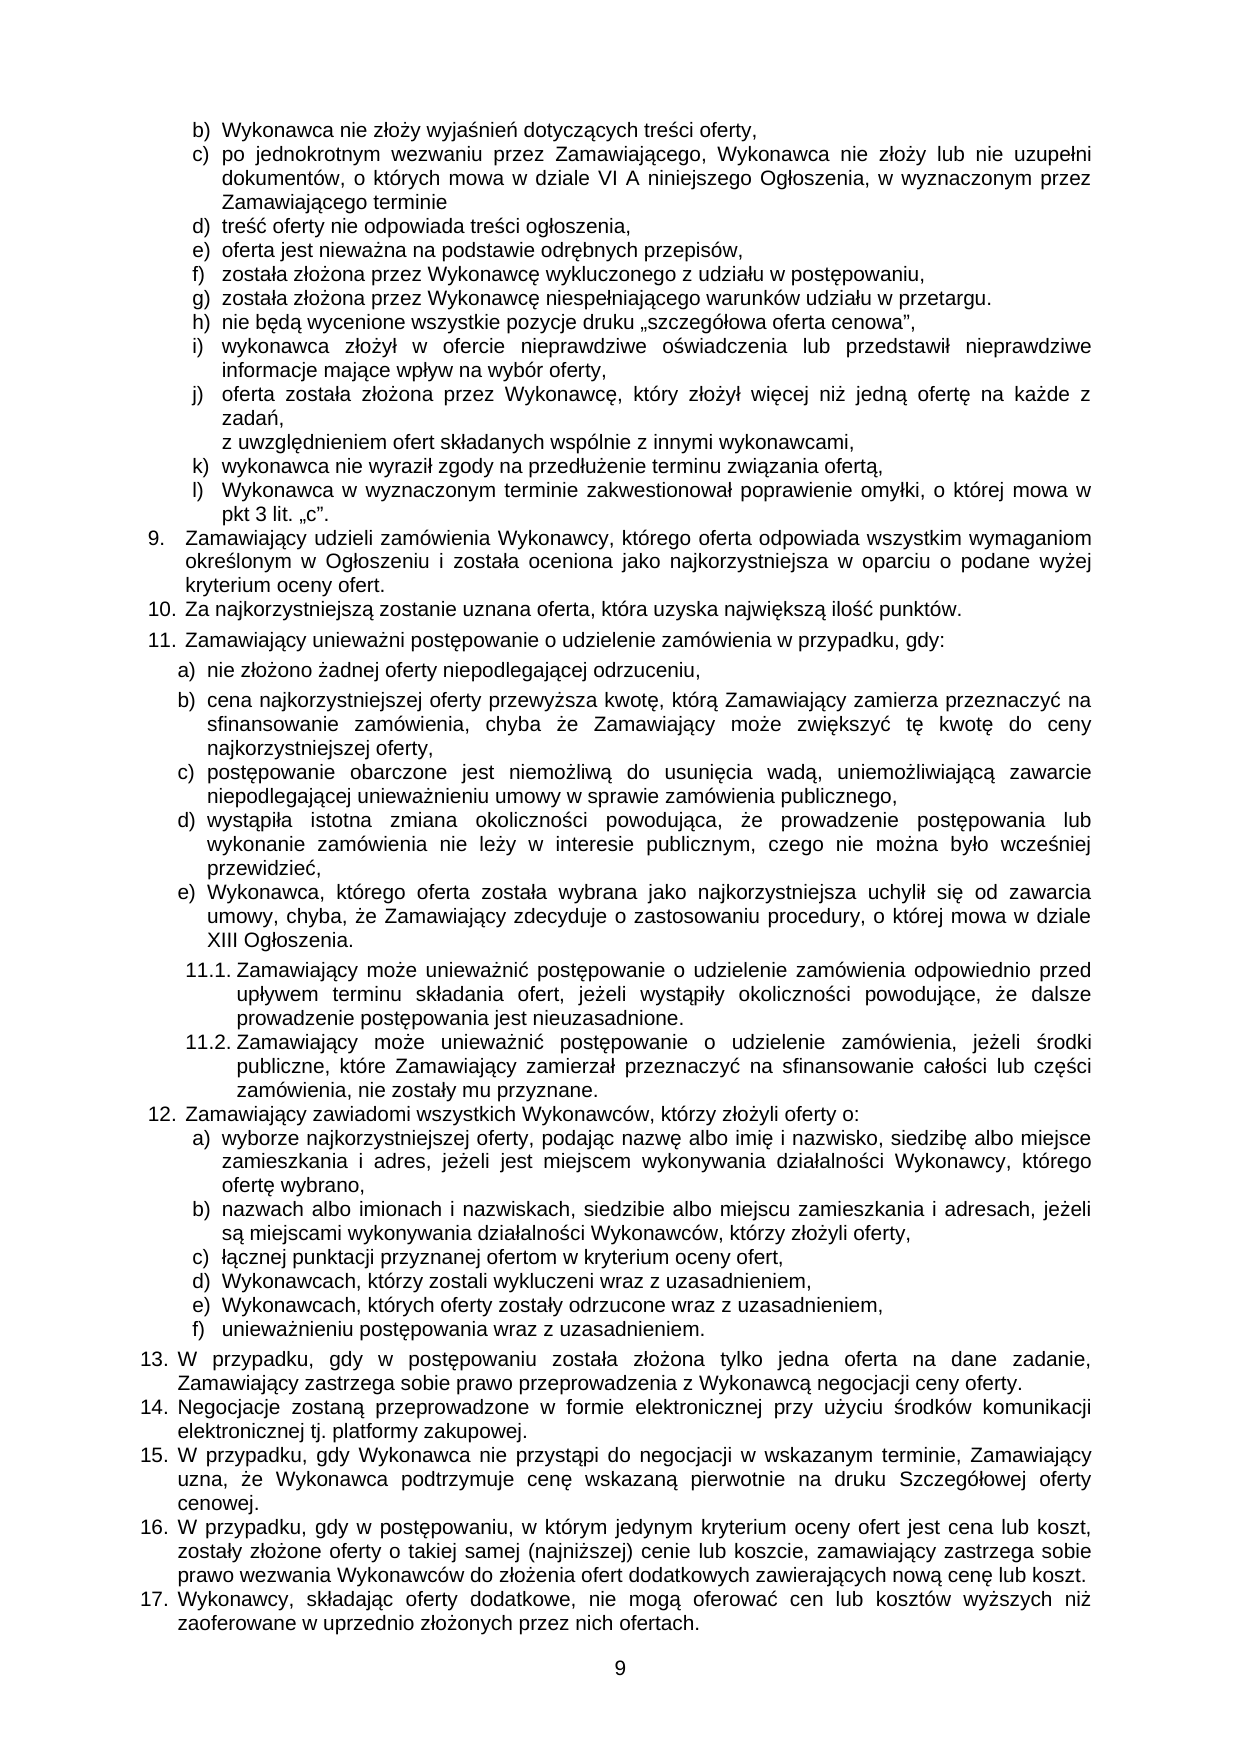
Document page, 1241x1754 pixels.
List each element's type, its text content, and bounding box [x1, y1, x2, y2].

list Zamawiający zawiadomi wszystkich Wykonawców, którzy złożyli oferty o: [148, 1101, 1092, 1125]
list Wykonawca, którego oferta została wybrana jako najkorzystniejsza uchylił się od zawarcia umowy, chyba, że Zamawiający zdecyduje o zastosowaniu procedury, o której mowa w dziale XIII Ogłoszenia. [177, 879, 1092, 951]
list Wykonawca w wyznaczonym terminie zakwestionował poprawienie omyłki, o której mowa w pkt 3 lit. „c”. [192, 477, 1092, 525]
list Wykonawcach, których oferty zostały odrzucone wraz z uzasadnieniem, [192, 1293, 1092, 1317]
list W przypadku, gdy w postępowaniu została złożona tylko jedna oferta na dane zadanie, Zamawiający zastrzega sobie prawo przeprowadzenia z Wykonawcą negocjacji ceny oferty. [140, 1347, 1092, 1395]
list nazwach albo imionach i nazwiskach, siedzibie albo miejscu zamieszkania i adresach, jeżeli są miejscami wykonywania działalności Wykonawców, którzy złożyli oferty, [192, 1197, 1092, 1245]
list wyborze najkorzystniejszej oferty, podając nazwę albo imię i nazwisko, siedzibę albo miejsce zamieszkania i adres, jeżeli jest miejscem wykonywania działalności Wykonawcy, którego ofertę wybrano, [192, 1125, 1092, 1197]
list wystąpiła istotna zmiana okoliczności powodująca, że prowadzenie postępowania lub wykonanie zamówienia nie leży w interesie publicznym, czego nie można było wcześniej przewidzieć, [177, 808, 1092, 879]
list nie będą wycenione wszystkie pozycje druku „szczegółowa oferta cenowa”, [192, 310, 1092, 334]
list treść oferty nie odpowiada treści ogłoszenia, [192, 214, 1092, 238]
list łącznej punktacji przyznanej ofertom w kryterium oceny ofert, [192, 1245, 1092, 1269]
list Wykonawca nie złoży wyjaśnień dotyczących treści oferty, [192, 118, 1092, 142]
list została złożona przez Wykonawcę niespełniającego warunków udziału w przetargu. [192, 286, 1092, 310]
list oferta jest nieważna na podstawie odrębnych przepisów, [192, 238, 1092, 262]
list W przypadku, gdy Wykonawca nie przystąpi do negocjacji w wskazanym terminie, Zamawiający uzna, że Wykonawca podtrzymuje cenę wskazaną pierwotnie na druku Szczegółowej oferty cenowej. [140, 1443, 1092, 1515]
list W przypadku, gdy w postępowaniu, w którym jedynym kryterium oceny ofert jest cena lub koszt, zostały złożone oferty o takiej samej (najniższej) cenie lub koszcie, zamawiający zastrzega sobie prawo wezwania Wykonawców do złożenia ofert dodatkowych zawierających nową cenę lub koszt. [140, 1515, 1092, 1587]
list po jednokrotnym wezwaniu przez Zamawiającego, Wykonawca nie złoży lub nie uzupełni dokumentów, o których mowa w dziale VI A niniejszego Ogłoszenia, w wyznaczonym przez Zamawiającego terminie [192, 142, 1092, 214]
list cena najkorzystniejszej oferty przewyższa kwotę, którą Zamawiający zamierza przeznaczyć na sfinansowanie zamówienia, chyba że Zamawiający może zwiększyć tę kwotę do ceny najkorzystniejszej oferty, [177, 688, 1092, 760]
list nie złożono żadnej oferty niepodlegającej odrzuceniu, [177, 658, 1092, 682]
list Zamawiający może unieważnić postępowanie o udzielenie zamówienia, jeżeli środki publiczne, które Zamawiający zamierzał przeznaczyć na sfinansowanie całości lub części zamówienia, nie zostały mu przyznane. [185, 1029, 1092, 1101]
list Zamawiający może unieważnić postępowanie o udzielenie zamówienia odpowiednio przed upływem terminu składania ofert, jeżeli wystąpiły okoliczności powodujące, że dalsze prowadzenie postępowania jest nieuzasadnione. [185, 958, 1092, 1029]
list Zamawiający udzieli zamówienia Wykonawcy, którego oferta odpowiada wszystkim wymaganiom określonym w Ogłoszeniu i została oceniona jako najkorzystniejsza w oparciu o podane wyżej kryterium oceny ofert. [148, 525, 1092, 597]
list wykonawca nie wyraził zgody na przedłużenie terminu związania ofertą, [192, 453, 1092, 477]
list Wykonawcach, którzy zostali wykluczeni wraz z uzasadnieniem, [192, 1269, 1092, 1293]
list Wykonawcy, składając oferty dodatkowe, nie mogą oferować cen lub kosztów wyższych niż zaoferowane w uprzednio złożonych przez nich ofertach. [140, 1587, 1092, 1635]
list unieważnieniu postępowania wraz z uzasadnieniem. [192, 1317, 1092, 1341]
list została złożona przez Wykonawcę wykluczonego z udziału w postępowaniu, [192, 262, 1092, 286]
list oferta została złożona przez Wykonawcę, który złożył więcej niż jedną ofertę na każde z zadań, z uwzględnieniem ofert składanych wspólnie z innymi wykonawcami, [192, 382, 1092, 453]
list wykonawca złożył w ofercie nieprawdziwe oświadczenia lub przedstawił nieprawdziwe informacje mające wpływ na wybór oferty, [192, 334, 1092, 382]
list Negocjacje zostaną przeprowadzone w formie elektronicznej przy użyciu środków komunikacji elektronicznej tj. platformy zakupowej. [140, 1395, 1092, 1443]
list postępowanie obarczone jest niemożliwą do usunięcia wadą, uniemożliwiającą zawarcie niepodlegającej unieważnieniu umowy w sprawie zamówienia publicznego, [177, 760, 1092, 808]
list Zamawiający unieważni postępowanie o udzielenie zamówienia w przypadku, gdy: [148, 627, 1092, 651]
list Za najkorzystniejszą zostanie uznana oferta, która uzyska największą ilość punktów. [148, 597, 1092, 621]
